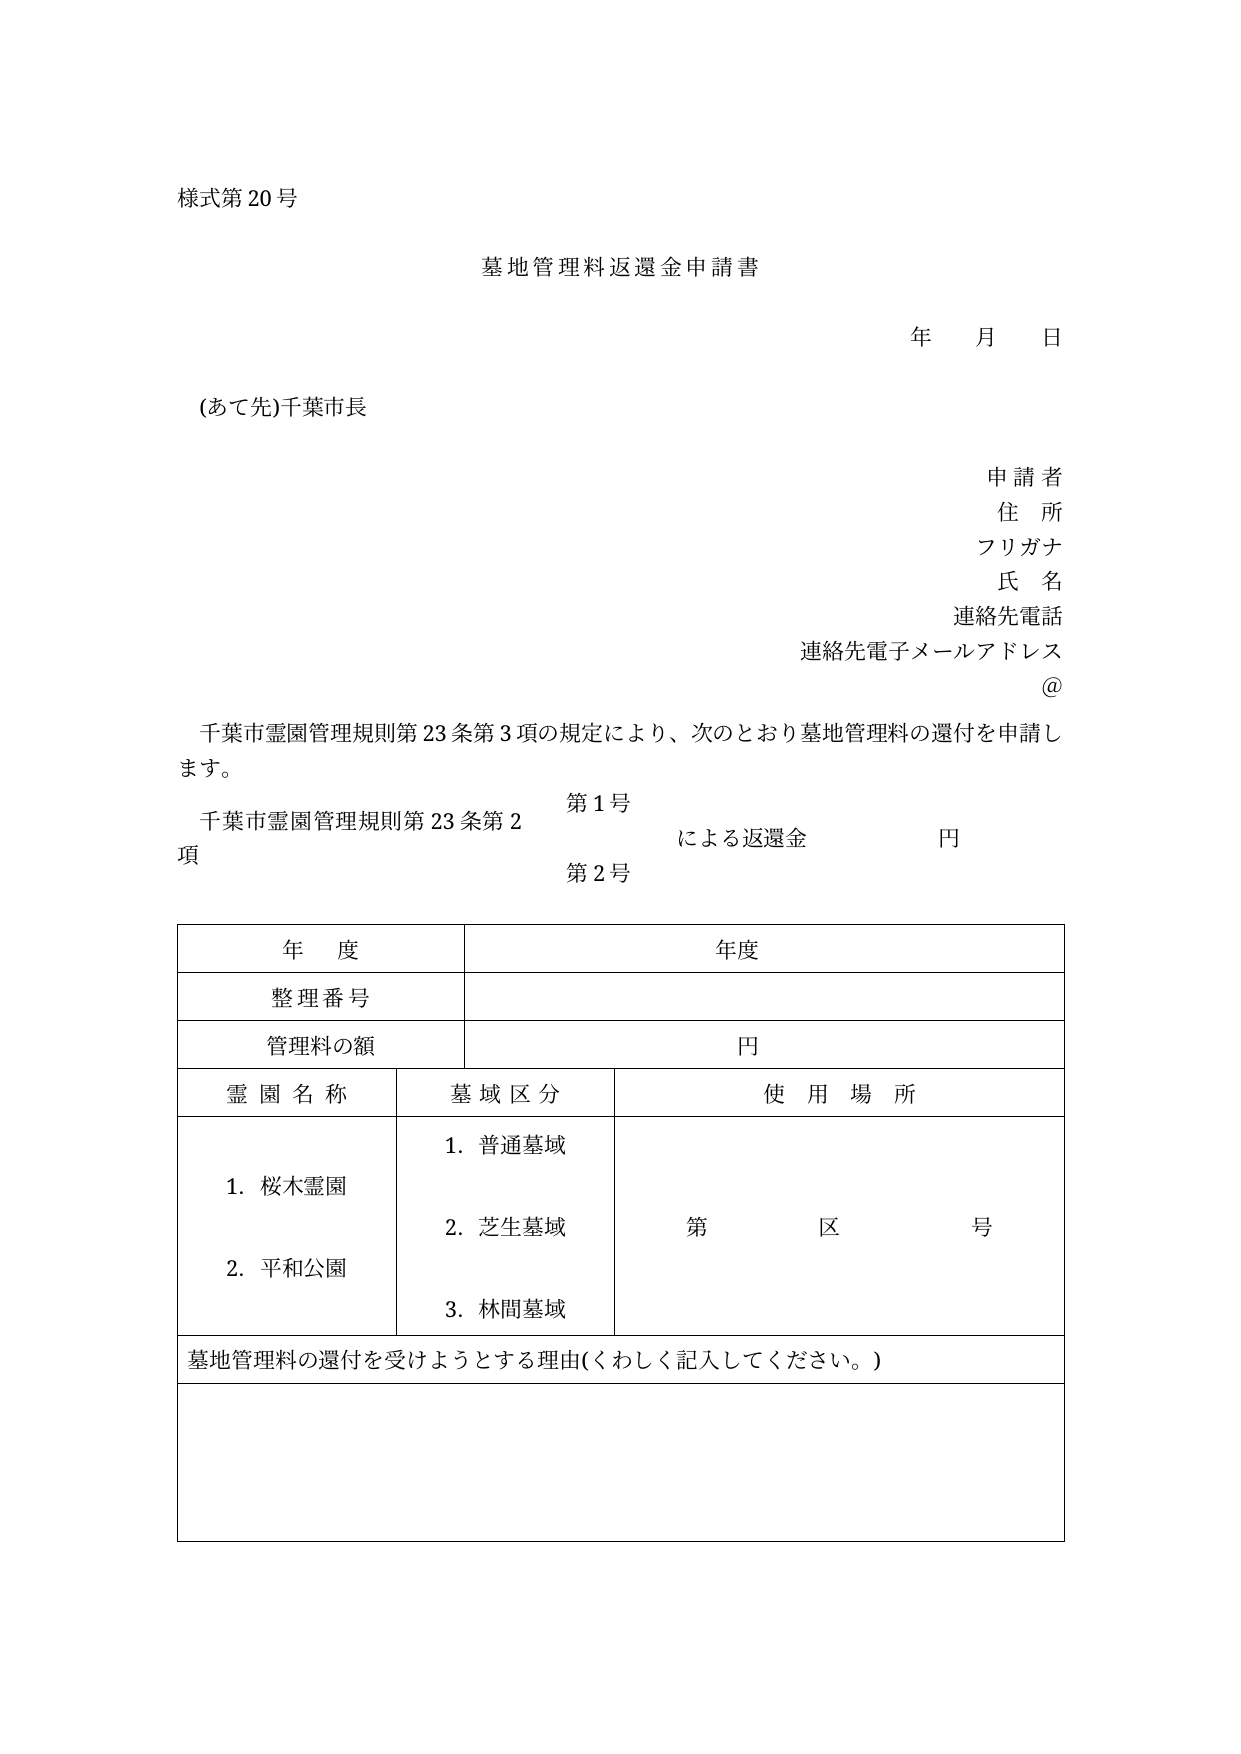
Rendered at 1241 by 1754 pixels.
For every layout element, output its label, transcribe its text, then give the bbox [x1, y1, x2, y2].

table_cell 整理番号 [178, 973, 464, 1020]
text 連絡先電話 [177, 598, 1063, 633]
table_cell 使用場所 [615, 1069, 1064, 1116]
text 年 月 日 [177, 319, 1063, 353]
table_header による返還金 円 [666, 785, 1073, 889]
table_header 年度 [178, 925, 464, 972]
text 申請者 [177, 458, 1063, 493]
table_cell 第 区 号 [615, 1117, 1064, 1335]
text (あて先)千葉市長 [177, 388, 1063, 423]
table_cell [178, 1384, 1064, 1541]
table_cell 墓域区分 [397, 1069, 614, 1116]
table_cell [465, 973, 1064, 1020]
text フリガナ [177, 528, 1063, 563]
table_cell 管理料の額 [178, 1021, 464, 1068]
text 氏名 [177, 563, 1063, 598]
text 連絡先電子メールアドレス [177, 633, 1063, 668]
table_header 第1号 第2号 [532, 785, 666, 889]
table_cell 1．普通墓域 2．芝生墓域 3．林間墓域 [397, 1117, 614, 1335]
text 様式第20号 [177, 179, 1063, 214]
table_cell 霊園名称 [178, 1069, 396, 1116]
text 墓地管理料返還金申請書 [177, 249, 1063, 284]
table_cell 円 [465, 1021, 1064, 1068]
table_header 千葉市霊園管理規則第23条第2項 [167, 785, 532, 889]
table_cell 1．桜木霊園 2．平和公園 [178, 1117, 396, 1335]
text 千葉市霊園管理規則第23条第3項の規定により、次のとおり墓地管理料の還付を申請します。 [177, 715, 1063, 785]
text ＠ [177, 668, 1063, 702]
table_cell 墓地管理料の還付を受けようとする理由(くわしく記入してください。) [178, 1336, 1064, 1383]
text 住所 [177, 493, 1063, 528]
table_header 年度 [465, 925, 1064, 972]
